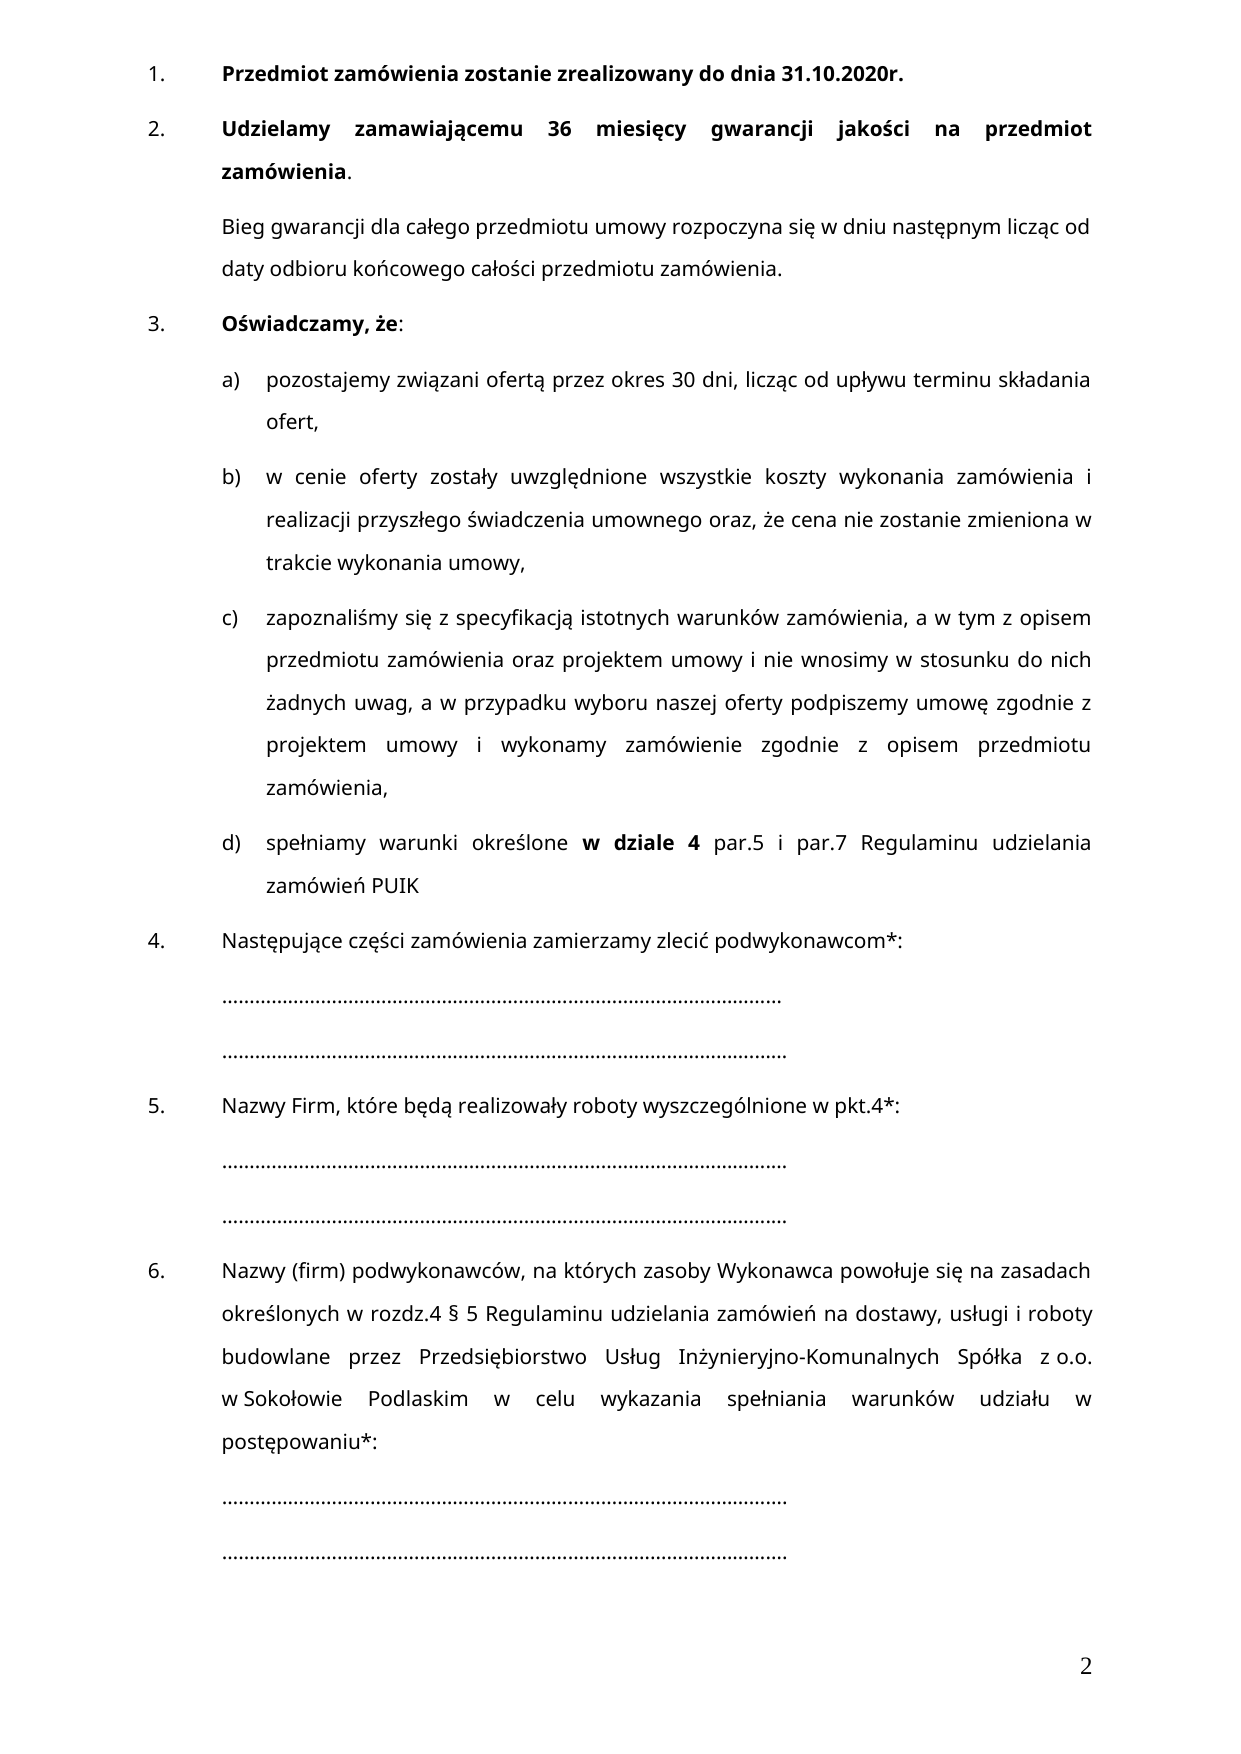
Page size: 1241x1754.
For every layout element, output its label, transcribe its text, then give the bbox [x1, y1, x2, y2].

list zapoznaliśmy się z specyfikacją istotnych warunków zamówienia, a w tym z opisem przedmiotu zamówienia oraz projektem umowy i nie wnosimy w stosunku do nich żadnych uwag, a w przypadku wyboru naszej oferty podpiszemy umowę zgodnie z projektem umowy i wykonamy zamówienie zgodnie z opisem przedmiotu zamówienia, [222, 603, 1092, 802]
text ………………………………………………………………………………………… [222, 981, 1092, 1009]
text ……………………………………………………………………………………….… [222, 1201, 1092, 1230]
list w cenie oferty zostały uwzględnione wszystkie koszty wykonania zamówienia i realizacji przyszłego świadczenia umownego oraz, że cena nie zostanie zmieniona w trakcie wykonania umowy, [222, 462, 1092, 576]
text …………………………………………………………………………………………. [222, 1482, 1092, 1511]
list Przedmiot zamówienia zostanie zrealizowany do dnia 31.10.2020r. [148, 59, 1092, 87]
text …………………………………………………………………………………………. [222, 1537, 1092, 1566]
text …………………………………………………………………………………….…… [222, 1036, 1092, 1064]
text Bieg gwarancji dla całego przedmiotu umowy rozpoczyna się w dniu następnym licząc od daty odbioru końcowego całości przedmiotu zamówienia. [221, 212, 1092, 283]
list pozostajemy związani ofertą przez okres 30 dni, licząc od upływu terminu składania ofert, [222, 365, 1092, 436]
list Nazwy (firm) podwykonawców, na których zasoby Wykonawca powołuje się na zasadach określonych w rozdz.4 § 5 Regulaminu udzielania zamówień na dostawy, usługi i roboty budowlane przez Przedsiębiorstwo Usług Inżynieryjno-Komunalnych Spółka z o.o. w Sokołowie Podlaskim w celu wykazania spełniania warunków udziału w postępowaniu*: [148, 1257, 1092, 1455]
list Oświadczamy, że: [148, 309, 1092, 338]
list Następujące części zamówienia zamierzamy zlecić podwykonawcom*: [148, 926, 1092, 954]
list spełniamy warunki określone w dziale 4 par.5 i par.7 Regulaminu udzielania zamówień PUIK [222, 828, 1092, 899]
list Udzielamy zamawiającemu 36 miesięcy gwarancji jakości na przedmiot zamówienia. [148, 114, 1092, 185]
text ……………………………………………………………………………………….… [222, 1146, 1092, 1175]
list Nazwy Firm, które będą realizowały roboty wyszczególnione w pkt.4*: [148, 1091, 1092, 1120]
